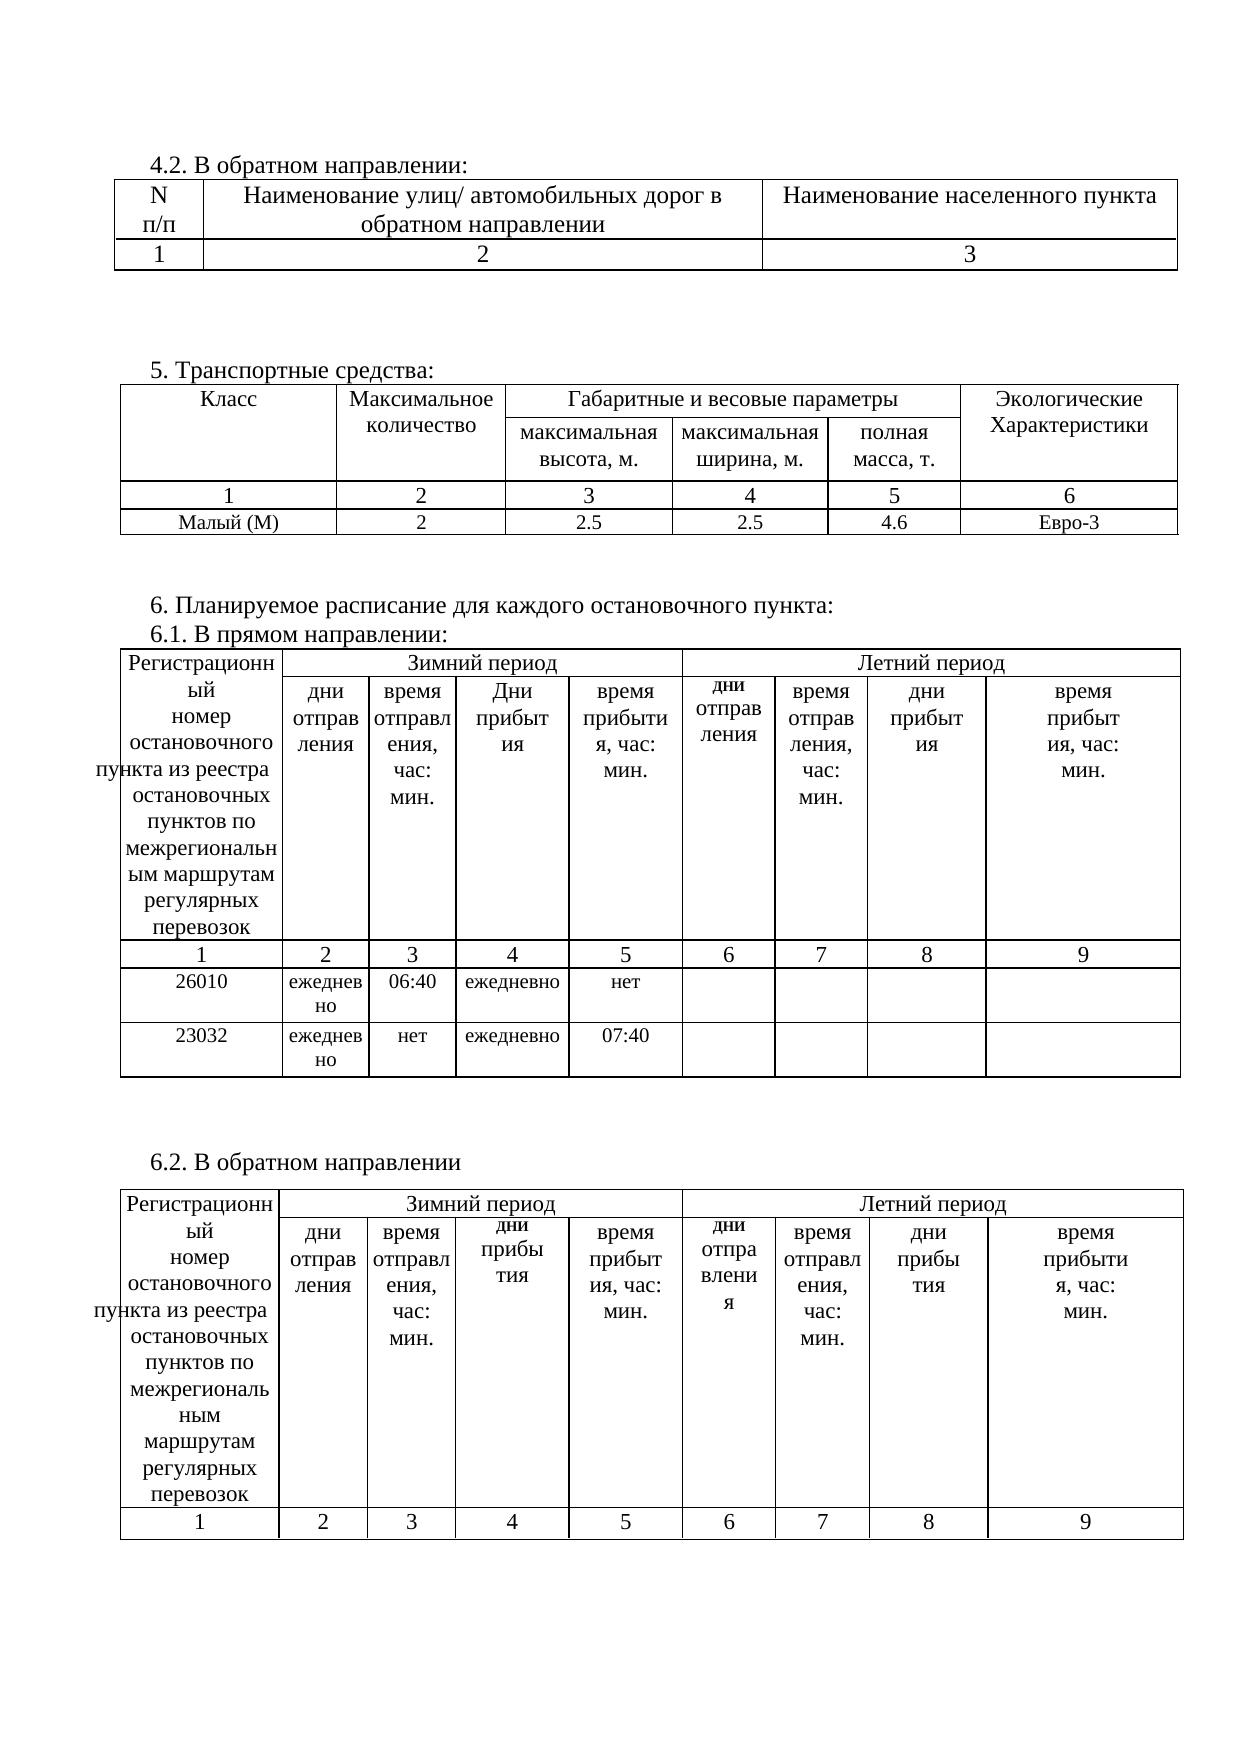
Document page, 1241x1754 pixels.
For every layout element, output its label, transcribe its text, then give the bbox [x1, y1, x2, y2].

table_cell дни отправ ления [280, 1218, 367, 1507]
table_cell 4 [673, 482, 827, 508]
table_header Наименование улиц/ автомобильных дорог в обратном направлении [204, 180, 762, 238]
table_header Зимний период [280, 1190, 682, 1217]
table_header Наименование населенного пункта [763, 180, 1177, 238]
table_cell [776, 969, 867, 1022]
table_cell [868, 969, 985, 1022]
table_cell [987, 1023, 1180, 1076]
table_cell 4 [457, 941, 568, 967]
table_cell 2 [337, 482, 505, 508]
table_cell [683, 969, 774, 1022]
table_cell 6 [683, 941, 774, 967]
table_cell [776, 1023, 867, 1076]
table_cell 1 [121, 941, 282, 967]
table_cell 1 [121, 482, 336, 508]
table_cell 23032 [121, 1023, 282, 1076]
table_cell 6 [961, 482, 1177, 508]
table_cell 5 [829, 482, 960, 508]
text 6.1. В прямом направлении: [150, 619, 1090, 648]
table_cell 5 [570, 1508, 682, 1538]
table_cell [987, 969, 1180, 1022]
table_cell время прибыт ия, час: мин. [570, 1218, 682, 1507]
table_cell 3 [763, 238, 1177, 269]
table_cell 7 [776, 941, 867, 967]
table_cell 2.5 [673, 510, 827, 534]
text 6. Планируемое расписание для каждого остановочного пункта: [150, 590, 1090, 619]
table_cell Дни прибыт ия [457, 677, 568, 939]
table_cell 9 [989, 1508, 1183, 1538]
table_header Зимний период [283, 650, 682, 676]
table_header Экологические Характеристики [961, 385, 1177, 480]
table_cell время отправл ения, час: мин. [370, 677, 455, 939]
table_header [121, 1190, 278, 1507]
table_cell время отправл ения, час: мин. [368, 1218, 455, 1507]
table_cell нет [370, 1023, 455, 1076]
table_cell 6 [683, 1508, 775, 1538]
table_cell время отправл ения, час: мин. [776, 1218, 869, 1507]
table_header Максимальное количество [337, 385, 505, 480]
table_header Класс [121, 385, 336, 480]
text 4.2. В обратном направлении: [150, 150, 1090, 179]
table_cell 2 [204, 240, 762, 269]
table_cell 07:40 [570, 1023, 682, 1076]
table_cell ДНИ отправ ления [683, 677, 774, 939]
table_cell 2 [337, 510, 505, 534]
text 6.2. В обратном направлении [150, 1147, 1090, 1176]
table_header N п/п [115, 180, 203, 238]
table_cell 4 [456, 1508, 568, 1538]
table_cell 2 [283, 941, 368, 967]
table_cell 7 [776, 1508, 869, 1538]
table_cell нет [570, 969, 682, 1022]
table_cell время отправ ления, час: мин. [776, 677, 867, 939]
text 5. Транспортные средства: [150, 355, 1090, 383]
table_header Габаритные и весовые параметры [506, 385, 960, 417]
table_cell полная масса, т. [829, 418, 960, 480]
table_cell максимальная высота, м. [506, 418, 672, 480]
table_cell 1 [121, 1508, 278, 1538]
table_cell время прибыт ия, час: мин. [987, 677, 1180, 939]
table_cell ежедневно [283, 969, 368, 1022]
table_cell 2.5 [506, 510, 672, 534]
table_header Регистрационный номер остановочного пункта из реестра остановочных пунктов по межрегиональным маршрутам регулярных перевозок [121, 650, 282, 939]
table_cell 26010 [121, 969, 282, 1022]
table_cell 5 [570, 941, 682, 967]
table_cell максимальная ширина, м. [673, 418, 827, 480]
table_cell [683, 1023, 774, 1076]
table_header Летний период [683, 1190, 1183, 1217]
table_cell ежедневно [283, 1023, 368, 1076]
table_cell дни прибы тия [870, 1218, 987, 1507]
table_cell ДНИ прибы тия [456, 1218, 568, 1507]
table_cell [868, 1023, 985, 1076]
table_cell 8 [868, 941, 985, 967]
table_cell 3 [370, 941, 455, 967]
table_cell Малый (М) [121, 510, 336, 534]
table_header Летний период [683, 650, 1180, 676]
table_cell 4.6 [829, 510, 960, 534]
table_cell ежедневно [457, 1023, 568, 1076]
table_cell Евро-3 [961, 510, 1177, 534]
table_cell 3 [368, 1508, 455, 1538]
table_cell 9 [987, 941, 1180, 967]
table_cell время прибыти я, час: мин. [570, 677, 682, 939]
table_cell 8 [870, 1508, 987, 1538]
table_cell ДНИ отпра влени я [683, 1218, 775, 1507]
table_cell время прибыти я, час: мин. [989, 1218, 1183, 1507]
table_cell ежедневно [457, 969, 568, 1022]
table_cell дни отправ ления [283, 677, 368, 939]
table_cell 2 [280, 1508, 367, 1538]
table_cell 06:40 [370, 969, 455, 1022]
table_cell дни прибыт ия [868, 677, 985, 939]
table_cell 3 [506, 482, 672, 508]
table_cell 1 [115, 239, 203, 269]
